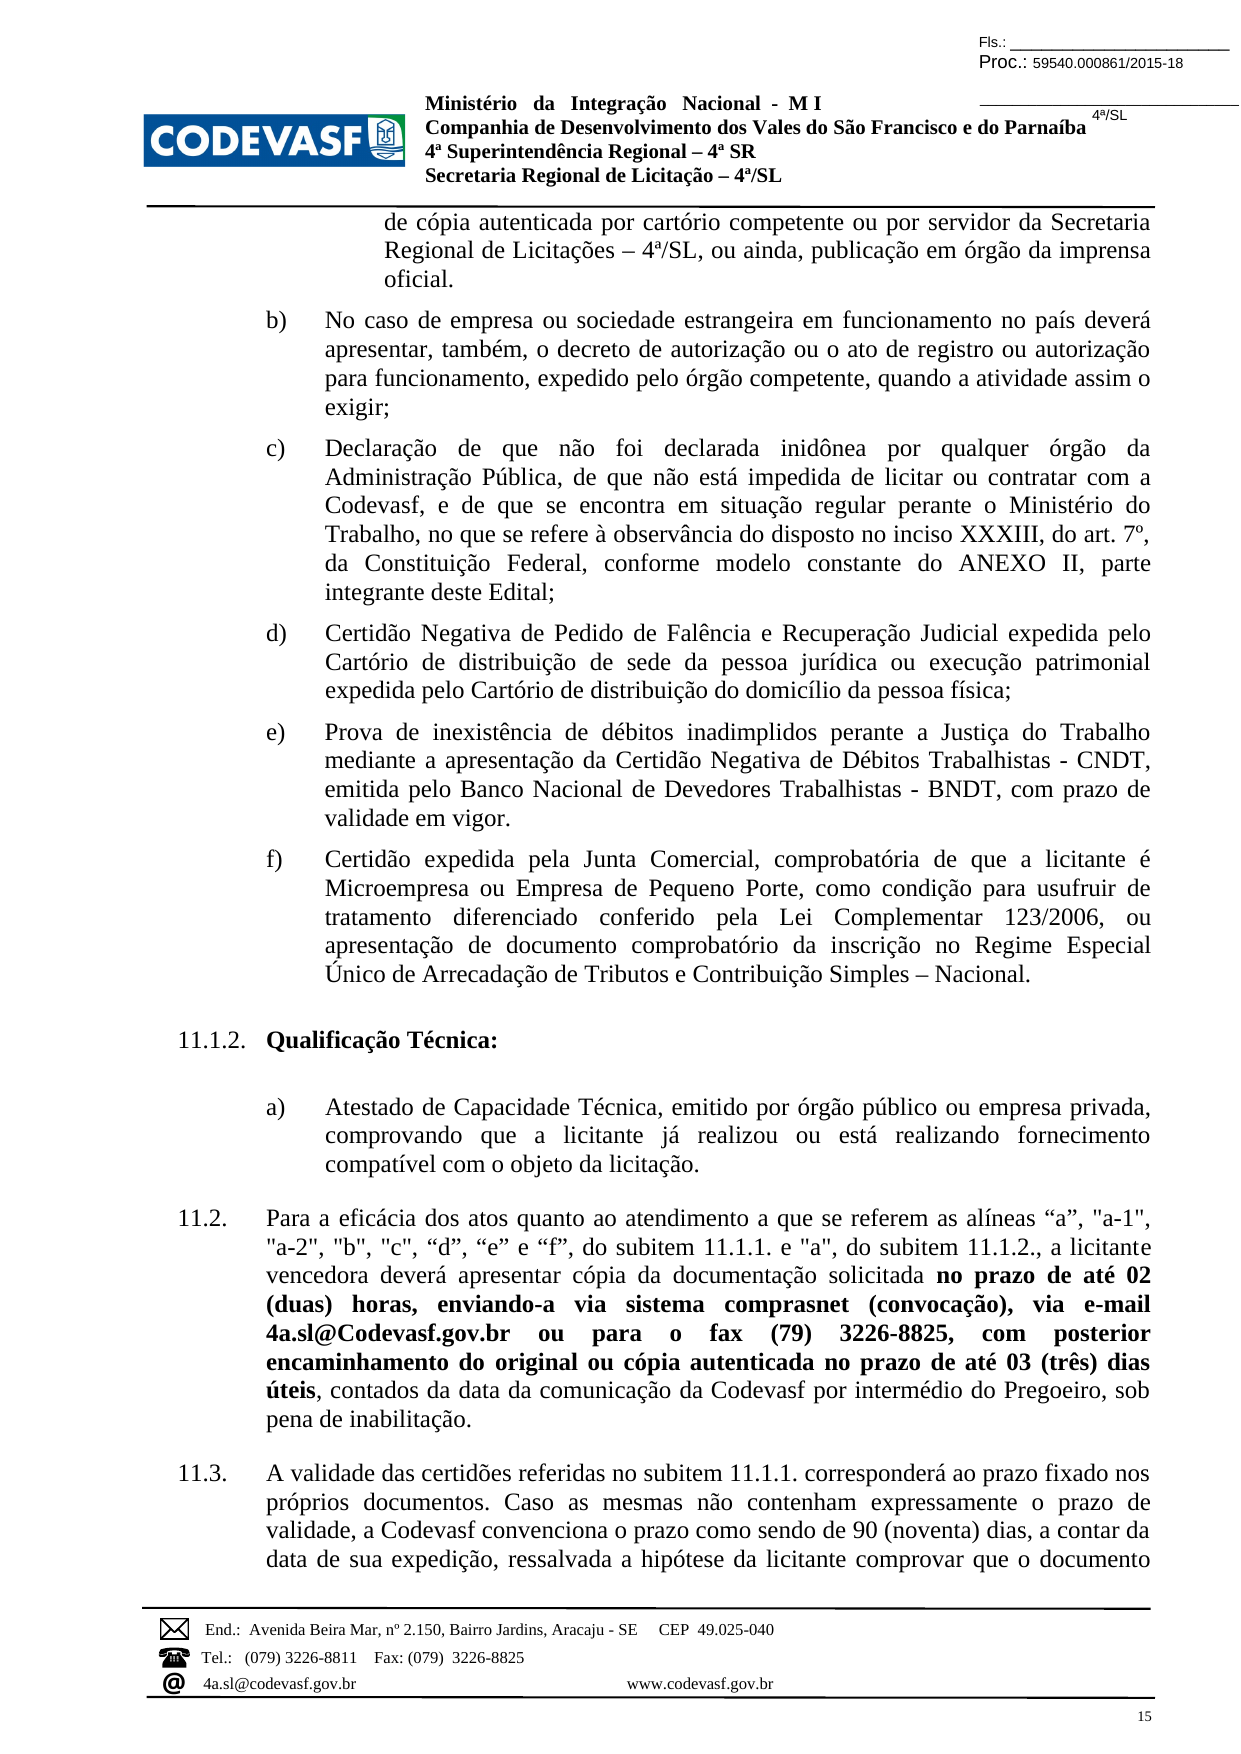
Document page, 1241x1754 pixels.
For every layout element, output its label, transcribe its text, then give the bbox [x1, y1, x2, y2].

text e) Prova de inexistência de débitos inadimplidos perante a Justiça do Trabalho mediante a apresentação da Certidão Negativa de Débitos Trabalhistas - CNDT, emitida pelo Banco Nacional de Devedores Trabalhistas - BNDT, com prazo de validade em vigor. [266, 717, 1152, 832]
text b) No caso de empresa ou sociedade estrangeira em funcionamento no país deverá apresentar, também, o decreto de autorização ou o ato de registro ou autorização para funcionamento, expedido pelo órgão competente, quando a atividade assim o exigir; [266, 306, 1152, 421]
text 11.2. Para a eficácia dos atos quanto ao atendimento a que se referem as alíneas “a”, "a-1", "a-2", "b", "c", “d”, “e” e “f”, do subitem 11.1.1. e "a", do subitem 11.1.2., a licitante vencedora deverá apresentar cópia da documentação solicitada no prazo de até 02 (duas) horas, enviando-a via sistema comprasnet (convocação), via e-mail 4a.sl@Codevasf.gov.br ou para o fax (79) 3226-8825, com posterior encaminhamento do original ou cópia autenticada no prazo de até 03 (três) dias úteis, contados da data da comunicação da Codevasf por intermédio do Pregoeiro, sob pena de inabilitação. [177, 1203, 1152, 1433]
text 11.1.2. Qualificação Técnica: [177, 1026, 1152, 1054]
text d) Certidão Negativa de Pedido de Falência e Recuperação Judicial expedida pelo Cartório de distribuição de sede da pessoa jurídica ou execução patrimonial expedida pelo Cartório de distribuição do domicílio da pessoa física; [266, 618, 1152, 704]
picture [143, 114, 406, 167]
text a) Atestado de Capacidade Técnica, emitido por órgão público ou empresa privada, comprovando que a licitante já realizou ou está realizando fornecimento compatível com o objeto da licitação. [266, 1092, 1152, 1178]
text c) Declaração de que não foi declarada inidônea por qualquer órgão da Administração Pública, de que não está impedida de licitar ou contratar com a Codevasf, e de que se encontra em situação regular perante o Ministério do Trabalho, no que se refere à observância do disposto no inciso XXXIII, do art. 7º, da Constituição Federal, conforme modelo constante do ANEXO II, parte integrante deste Edital; [266, 433, 1152, 606]
text f) Certidão expedida pela Junta Comercial, comprobatória de que a licitante é Microempresa ou Empresa de Pequeno Porte, como condição para usufruir de tratamento diferenciado conferido pela Lei Complementar 123/2006, ou apresentação de documento comprobatório da inscrição no Regime Especial Único de Arrecadação de Tributos e Contribuição Simples – Nacional. [266, 844, 1152, 988]
